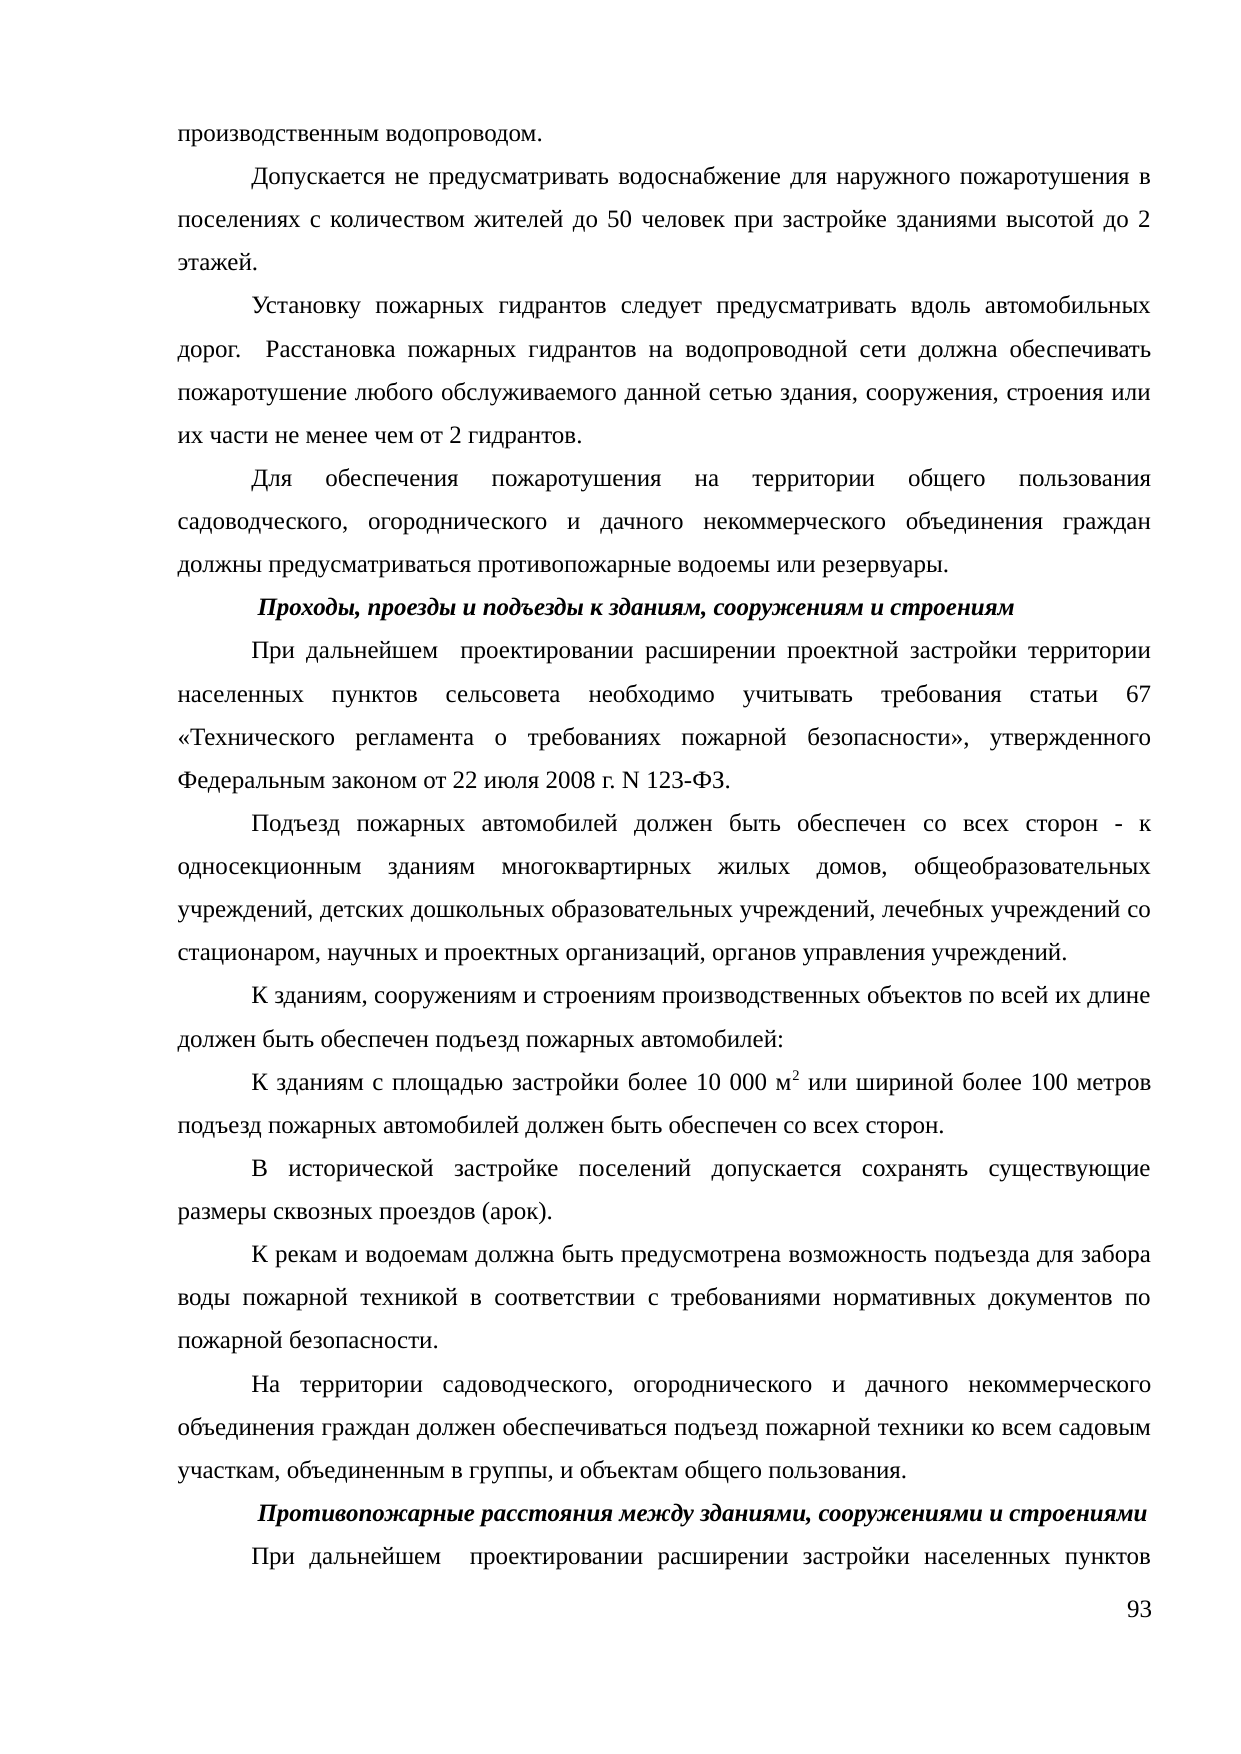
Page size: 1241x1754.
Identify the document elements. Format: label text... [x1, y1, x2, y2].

text Противопожарные расстояния между зданиями, сооружениями и строениями [177, 1498, 1152, 1527]
text Установку пожарных гидрантов следует предусматривать вдоль автомобильных дорог. Расстановка пожарных гидрантов на водопроводной сети должна обеспечивать пожаротушение любого обслуживаемого данной сетью здания, сооружения, строения или их части не менее чем от 2 гидрантов. [177, 291, 1152, 449]
text Подъезд пожарных автомобилей должен быть обеспечен со всех сторон - к односекционным зданиям многоквартирных жилых домов, общеобразовательных учреждений, детских дошкольных образовательных учреждений, лечебных учреждений со стационаром, научных и проектных организаций, органов управления учреждений. [177, 808, 1152, 966]
text К рекам и водоемам должна быть предусмотрена возможность подъезда для забора воды пожарной техникой в соответствии с требованиями нормативных документов по пожарной безопасности. [177, 1239, 1152, 1354]
text Для обеспечения пожаротушения на территории общего пользования садоводческого, огороднического и дачного некоммерческого объединения граждан должны предусматриваться противопожарные водоемы или резервуары. [177, 463, 1152, 578]
text На территории садоводческого, огороднического и дачного некоммерческого объединения граждан должен обеспечиваться подъезд пожарной техники ко всем садовым участкам, объединенным в группы, и объектам общего пользования. [177, 1369, 1152, 1484]
text К зданиям с площадью застройки более или шириной более подъезд пожарных автомобилей должен быть обеспечен со всех сторон. [177, 1067, 1152, 1139]
text В исторической застройке поселений допускается сохранять существующие размеры сквозных проездов (арок). [177, 1153, 1152, 1225]
text К зданиям, сооружениям и строениям производственных объектов по всей их длине должен быть обеспечен подъезд пожарных автомобилей: [177, 981, 1152, 1052]
text Проходы, проезды и подъезды к зданиям, сооружениям и строениям [177, 592, 1152, 621]
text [177, 118, 1152, 147]
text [177, 1541, 1152, 1570]
text При дальнейшем проектировании расширении проектной застройки территории населенных пунктов сельсовета необходимо учитывать требования статьи 67 «Технического регламента о требованиях пожарной безопасности», утвержденного Федеральным законом от 22 июля . N 123-ФЗ. [177, 636, 1152, 794]
text Допускается не предусматривать водоснабжение для наружного пожаротушения в поселениях с количеством жителей до 50 человек при застройке зданиями высотой до 2 этажей. [177, 161, 1152, 276]
